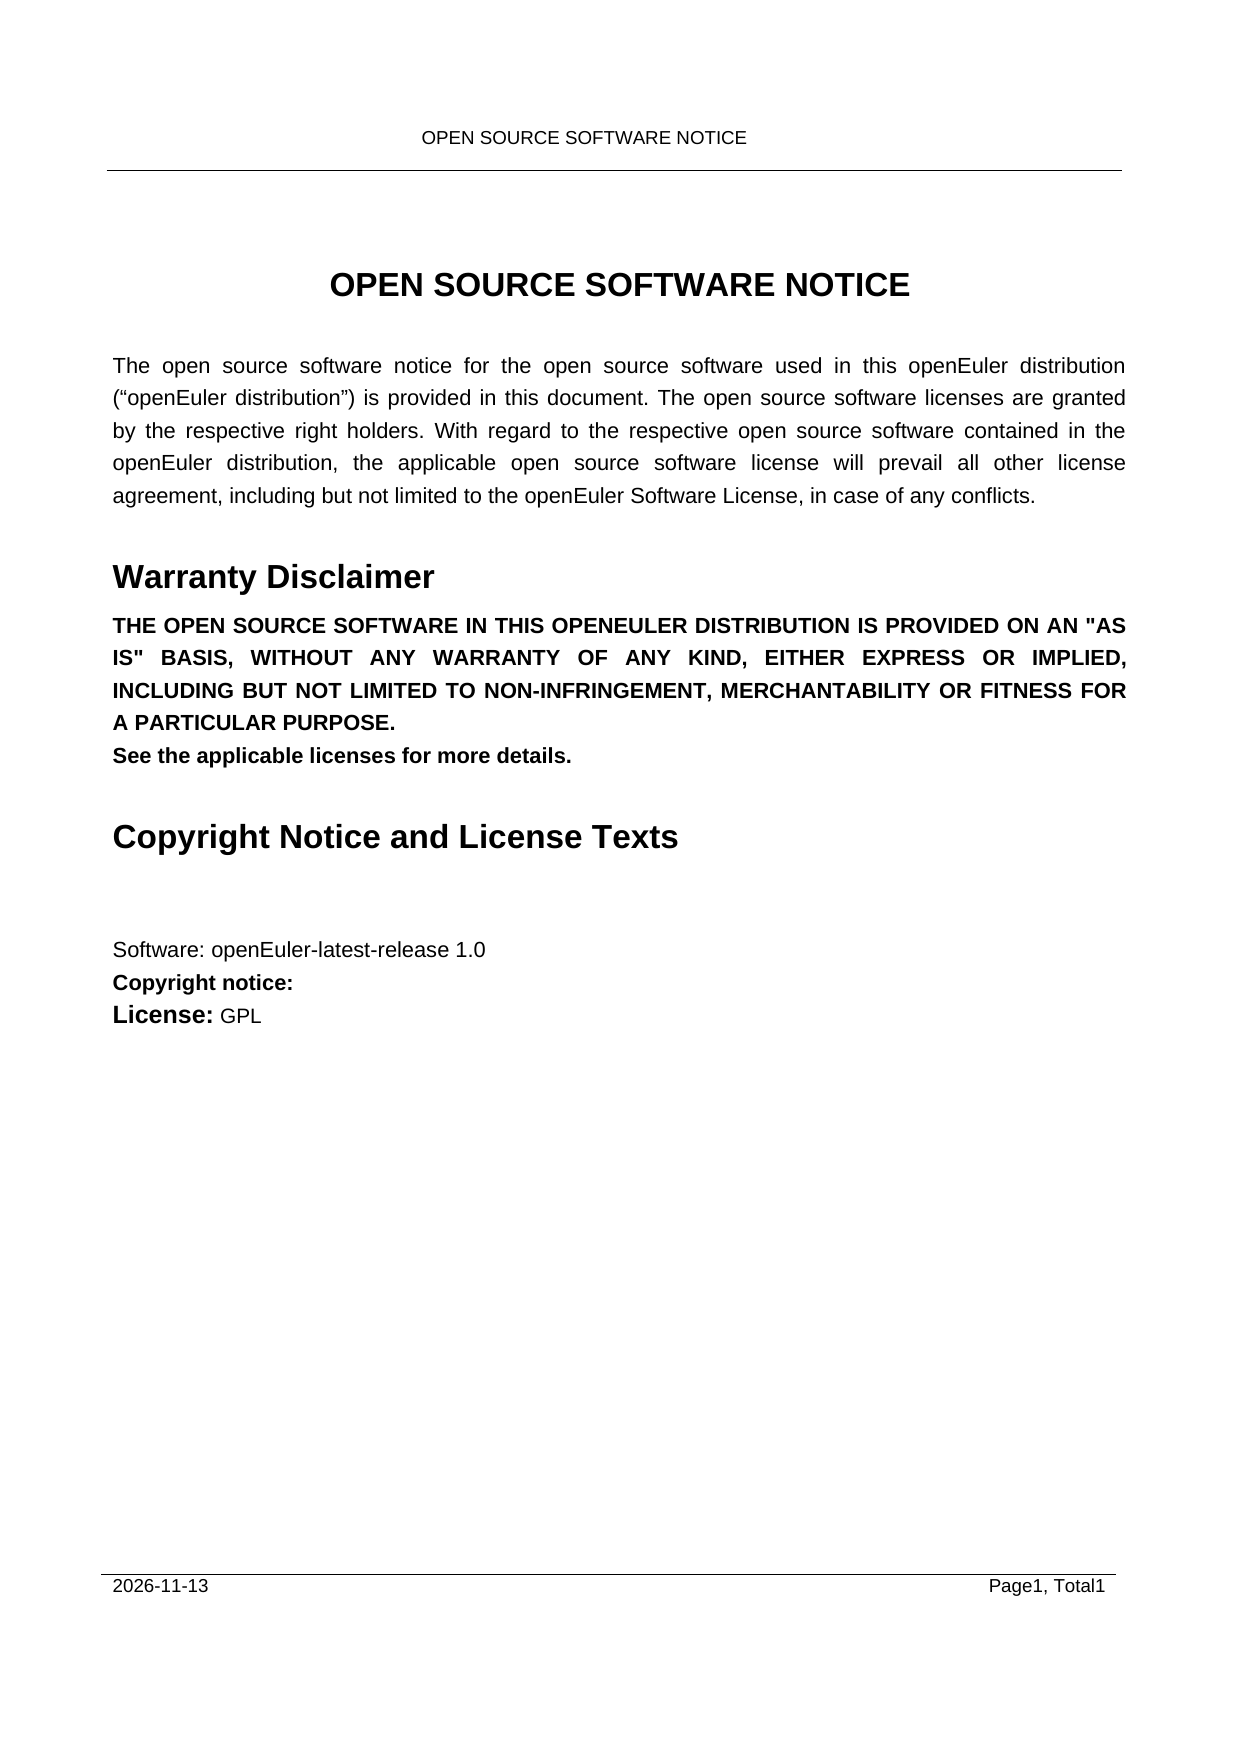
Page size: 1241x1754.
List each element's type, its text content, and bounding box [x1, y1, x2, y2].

text Copyright Notice and License Texts [112, 804, 1128, 869]
text Warranty Disclaimer [112, 544, 1128, 609]
text Copyright notice: [112, 966, 1128, 998]
text THE OPEN SOURCE SOFTWARE IN THIS OPENEULER DISTRIBUTION IS PROVIDED ON AN "AS IS" BASIS, WITHOUT ANY WARRANTY OF ANY KIND, EITHER EXPRESS OR IMPLIED, INCLUDING BUT NOT LIMITED TO NON-INFRINGEMENT, MERCHANTABILITY OR FITNESS FOR A PARTICULAR PURPOSE. See the applicable licenses for more details. [112, 609, 1128, 771]
text The open source software notice for the open source software used in this openEuler distribution (“openEuler distribution”) is provided in this document. The open source software licenses are granted by the respective right holders. With regard to the respective open source software contained in the openEuler distribution, the applicable open source software license will prevail all other license agreement, including but not limited to the openEuler Software License, in case of any conflicts. [112, 349, 1128, 511]
text Software: openEuler-latest-release 1.0 [112, 933, 1128, 966]
text OPEN SOURCE SOFTWARE NOTICE [112, 251, 1128, 316]
text License: GPL [112, 998, 1128, 1096]
